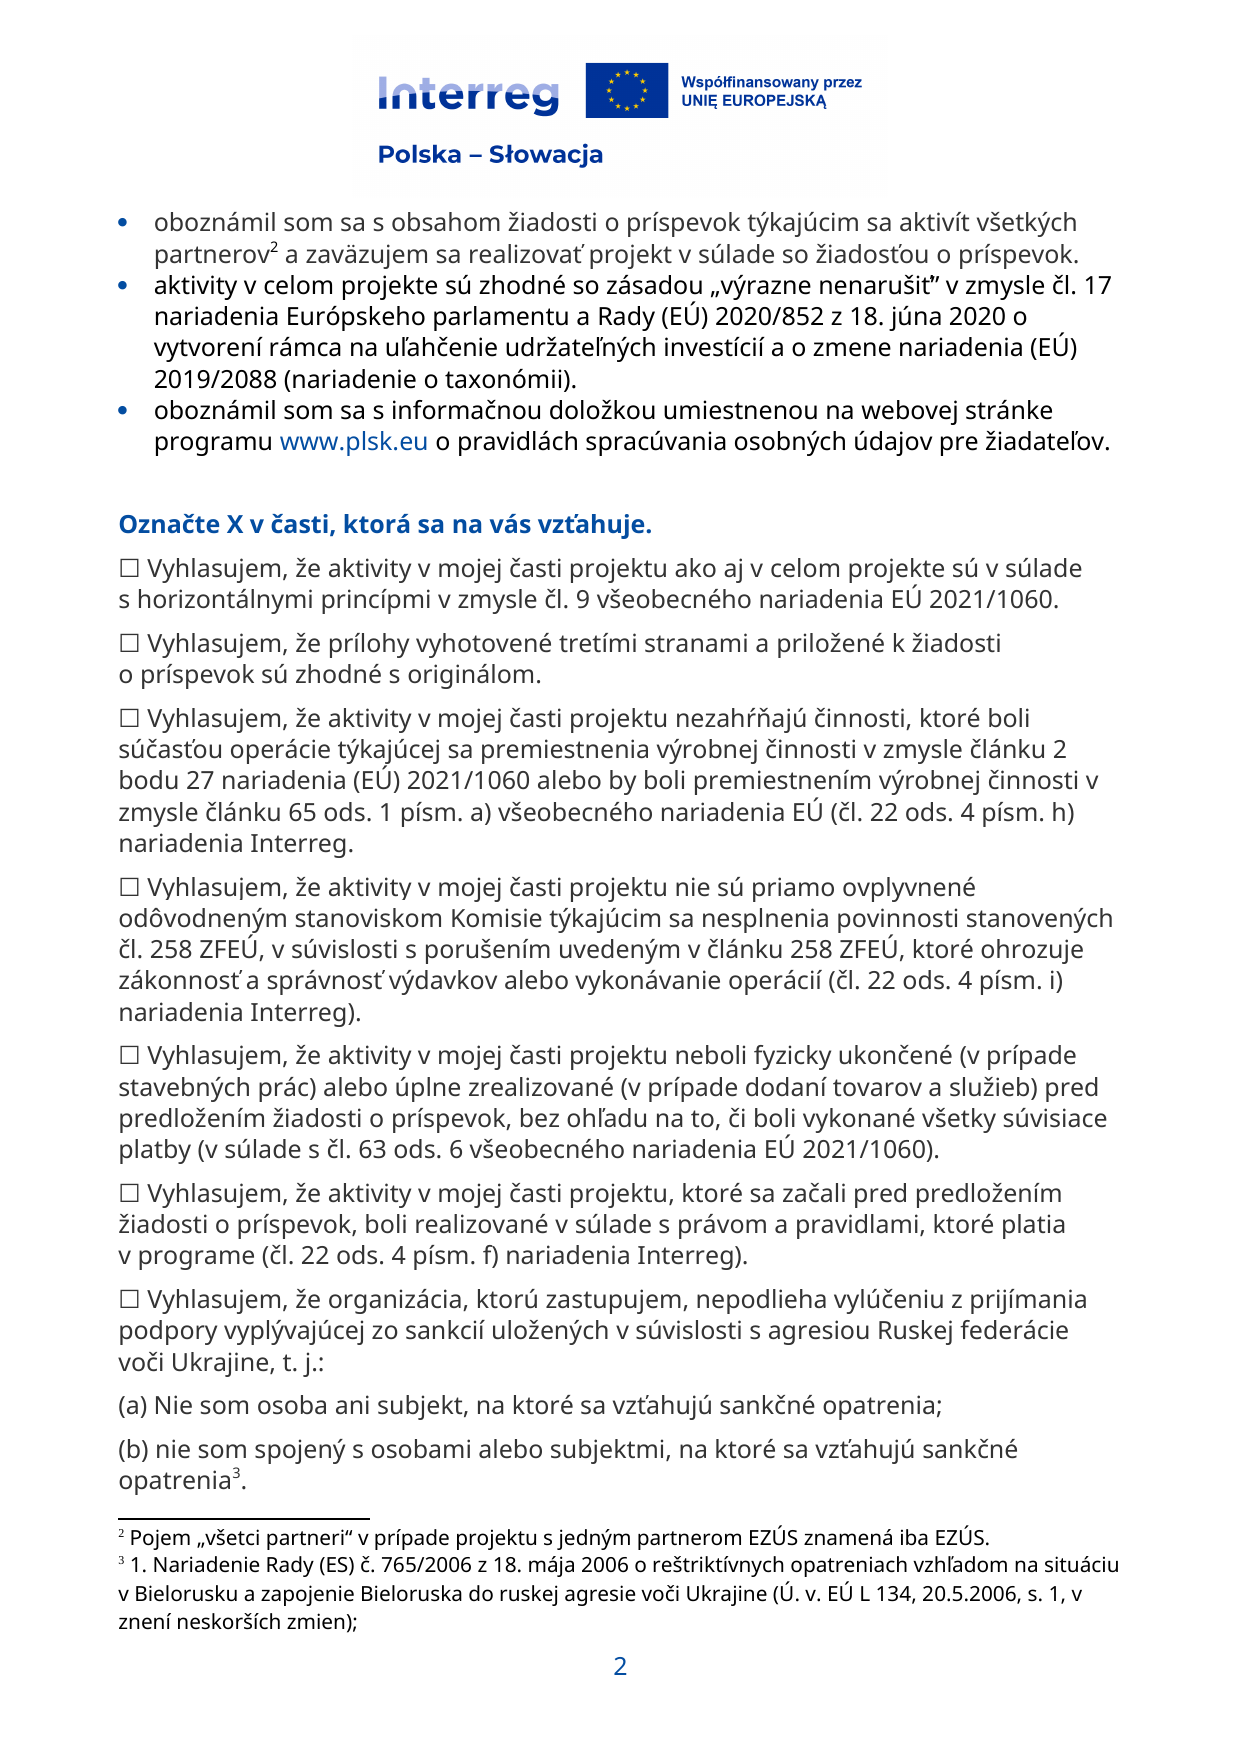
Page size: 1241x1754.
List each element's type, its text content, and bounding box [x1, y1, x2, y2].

text Označte X v časti, ktorá sa na vás vzťahuje. [118, 508, 1122, 540]
list aktivity v celom projekte sú zhodné so zásadou „výrazne nenarušiť” v zmysle čl. 17 nariadenia Európskeho parlamentu a Rady (EÚ) 2020/852 z 18. júna 2020 o vytvorení rámca na uľahčenie udržateľných investícií a o zmene nariadenia (EÚ) 2019/2088 (nariadenie o taxonómii). [118, 269, 1122, 394]
text Vyhlasujem, že aktivity v mojej časti projektu neboli fyzicky ukončené (v prípade stavebných prác) alebo úplne zrealizované (v prípade dodaní tovarov a služieb) pred predložením žiadosti o príspevok, bez ohľadu na to, či boli vykonané všetky súvisiace platby (v súlade s čl. 63 ods. 6 všeobecného nariadenia EÚ 2021/1060). [118, 1040, 1122, 1165]
text (b) nie som spojený s osobami alebo subjektmi, na ktoré sa vzťahujú sankčné opatrenia. [118, 1433, 1122, 1496]
text Vyhlasujem, že prílohy vyhotovené tretími stranami a priložené k žiadosti o príspevok sú zhodné s originálom. [118, 627, 1122, 690]
text Vyhlasujem, že aktivity v mojej časti projektu ako aj v celom projekte sú v súlade s horizontálnymi princípmi v zmysle čl. 9 všeobecného nariadenia EÚ 2021/1060. [118, 552, 1122, 615]
list oboznámil som sa s obsahom žiadosti o príspevok týkajúcim sa aktivít všetkých partnerov a zaväzujem sa realizovať projekt v súlade so žiadosťou o príspevok. [118, 207, 1122, 269]
text Vyhlasujem, že aktivity v mojej časti projektu, ktoré sa začali pred predložením žiadosti o príspevok, boli realizované v súlade s právom a pravidlami, ktoré platia v programe (čl. 22 ods. 4 písm. f) nariadenia Interreg). [118, 1177, 1122, 1271]
text (a) Nie som osoba ani subjekt, na ktoré sa vzťahujú sankčné opatrenia; [118, 1390, 1122, 1421]
list oboznámil som sa s informačnou doložkou umiestnenou na webovej stránke programu www.plsk.eu o pravidlách spracúvania osobných údajov pre žiadateľov. [118, 394, 1122, 457]
picture [352, 35, 889, 198]
text Vyhlasujem, že aktivity v mojej časti projektu nezahŕňajú činnosti, ktoré boli súčasťou operácie týkajúcej sa premiestnenia výrobnej činnosti v zmysle článku 2 bodu 27 nariadenia (EÚ) 2021/1060 alebo by boli premiestnením výrobnej činnosti v zmysle článku 65 ods. 1 písm. a) všeobecného nariadenia EÚ (čl. 22 ods. 4 písm. h) nariadenia Interreg. [118, 702, 1122, 858]
text Vyhlasujem, že organizácia, ktorú zastupujem, nepodlieha vylúčeniu z prijímania podpory vyplývajúcej zo sankcií uložených v súvislosti s agresiou Ruskej federácie voči Ukrajine, t. j.: [118, 1283, 1122, 1377]
text Vyhlasujem, že aktivity v mojej časti projektu nie sú priamo ovplyvnené odôvodneným stanoviskom Komisie týkajúcim sa nesplnenia povinnosti stanovených čl. 258 ZFEÚ, v súvislosti s porušením uvedeným v článku 258 ZFEÚ, ktoré ohrozuje zákonnosť a správnosť výdavkov alebo vykonávanie operácií (čl. 22 ods. 4 písm. i) nariadenia Interreg). [118, 871, 1122, 1027]
